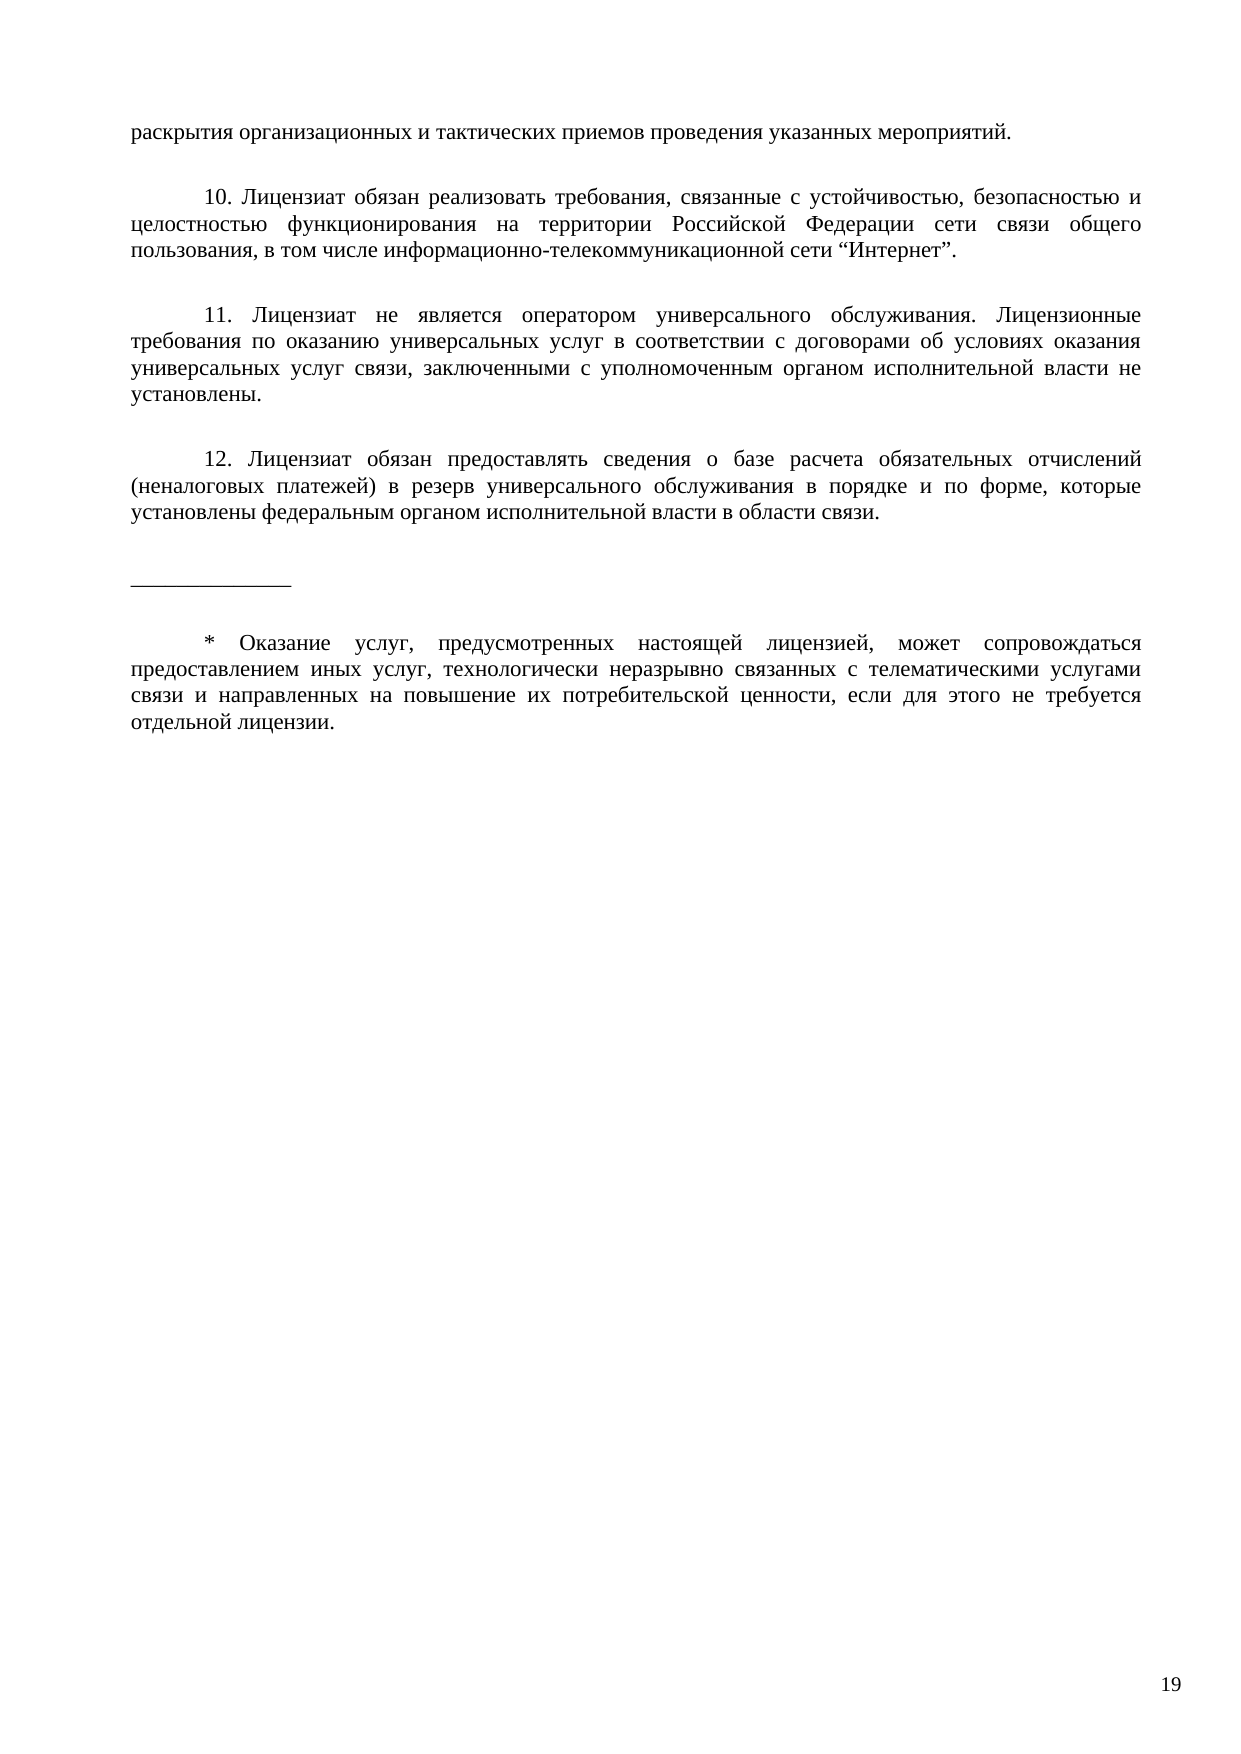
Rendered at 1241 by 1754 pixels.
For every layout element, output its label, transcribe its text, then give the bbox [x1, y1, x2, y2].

table_cell 11. Лицензиат не является оператором универсального обслуживания. Лицензионные требования по оказанию универсальных услуг в соответствии с договорами об условиях оказания универсальных услуг связи, заключенными с уполномоченным органом исполнительной власти не установлены. [118, 269, 1152, 413]
table_cell ______________ * Оказание услуг, предусмотренных настоящей лицензией, может сопровождаться предоставлением иных услуг, технологически неразрывно связанных с телематическими услугами связи и направленных на повышение их потребительской ценности, если для этого не требуется отдельной лицензии. [118, 531, 1152, 740]
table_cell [118, 118, 1152, 151]
table_cell 10. Лицензиат обязан реализовать требования, связанные с устойчивостью, безопасностью и целостностью функционирования на территории Российской Федерации сети связи общего пользования, в том числе информационно-телекоммуникационной сети “Интернет”. [118, 151, 1152, 269]
table_cell 12. Лицензиат обязан предоставлять сведения о базе расчета обязательных отчислений (неналоговых платежей) в резерв универсального обслуживания в порядке и по форме, которые установлены федеральным органом исполнительной власти в области связи. [118, 413, 1152, 531]
